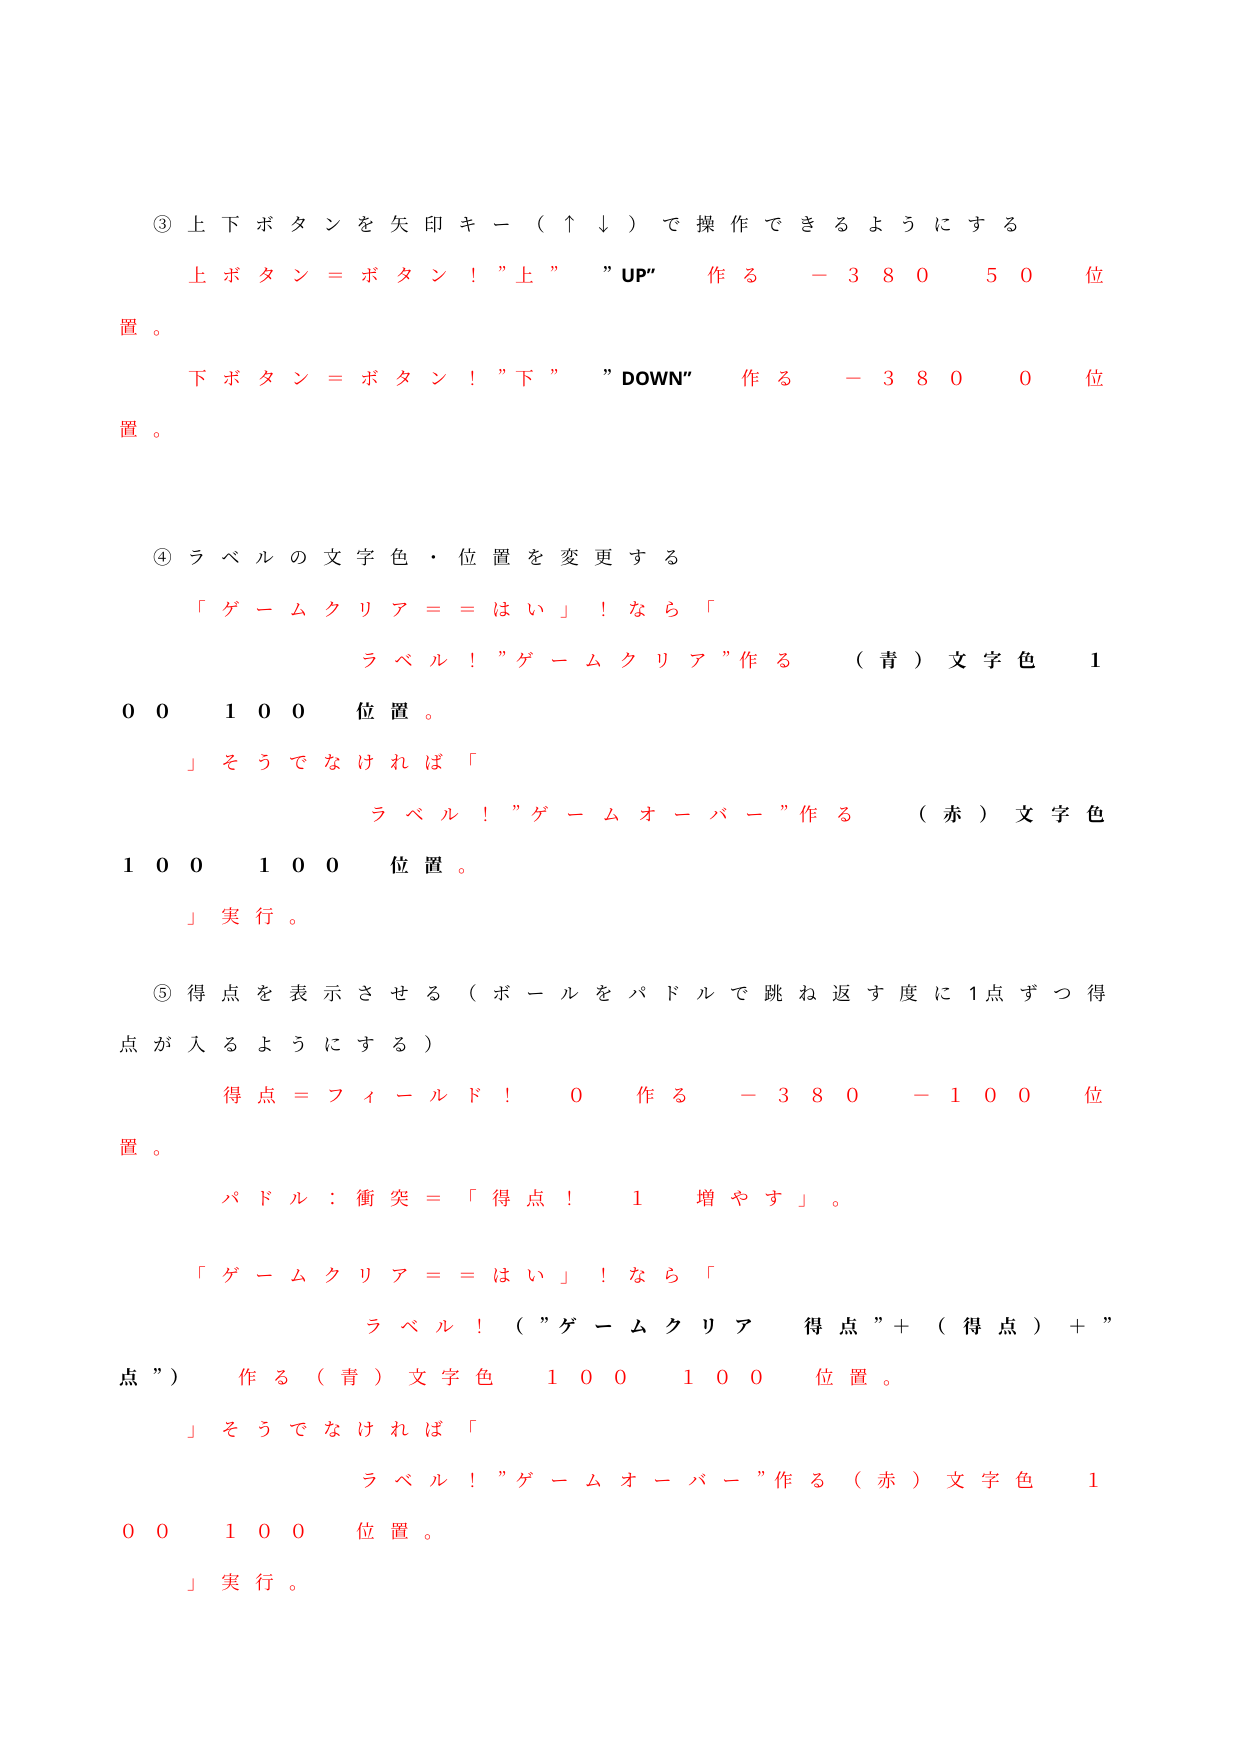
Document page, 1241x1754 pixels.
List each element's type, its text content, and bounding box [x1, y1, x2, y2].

text 」実行。 [119, 890, 1121, 941]
text 得点＝フィールド！ ０ 作る －３８０ －１００ 位置。 [119, 1069, 1121, 1172]
text ⑤得点を表示させる（ボールをパドルで跳ね返す度に1点ずつ得点が入るようにする） [119, 967, 1121, 1069]
text ラベル！”ゲームクリア”作る （青）文字色 １００ １００ 位置。 [119, 633, 1121, 736]
text 上ボタン＝ボタン！”上” ”UP” 作る －３８０ ５０ 位置。 [119, 249, 1121, 352]
text パドル：衝突＝「得点！ １ 増やす」。 [119, 1172, 1121, 1223]
text ラベル！”ゲームオーバー”作る（赤）文字色 １００ １００ 位置。 [119, 1453, 1121, 1556]
text ④ラベルの文字色・位置を変更する [119, 531, 1121, 582]
text 「ゲームクリア＝＝はい」！なら「 [119, 582, 1121, 633]
text ラベル！（”ゲームクリア 得点”＋（得点）＋”点”） 作る（青）文字色 １００ １００ 位置。 [119, 1300, 1121, 1402]
text 下ボタン＝ボタン！”下” ”DOWN” 作る －３８０ ０ 位置。 [119, 352, 1121, 454]
text 「ゲームクリア＝＝はい」！なら「 [119, 1248, 1121, 1300]
text 」そうでなければ「 [119, 736, 1121, 787]
text 」実行。 [119, 1556, 1121, 1607]
text ラベル！”ゲームオーバー”作る （赤）文字色 １００ １００ 位置。 [119, 787, 1121, 890]
text 」そうでなければ「 [119, 1402, 1121, 1453]
text ③上下ボタンを矢印キー（↑↓）で操作できるようにする [119, 198, 1121, 249]
